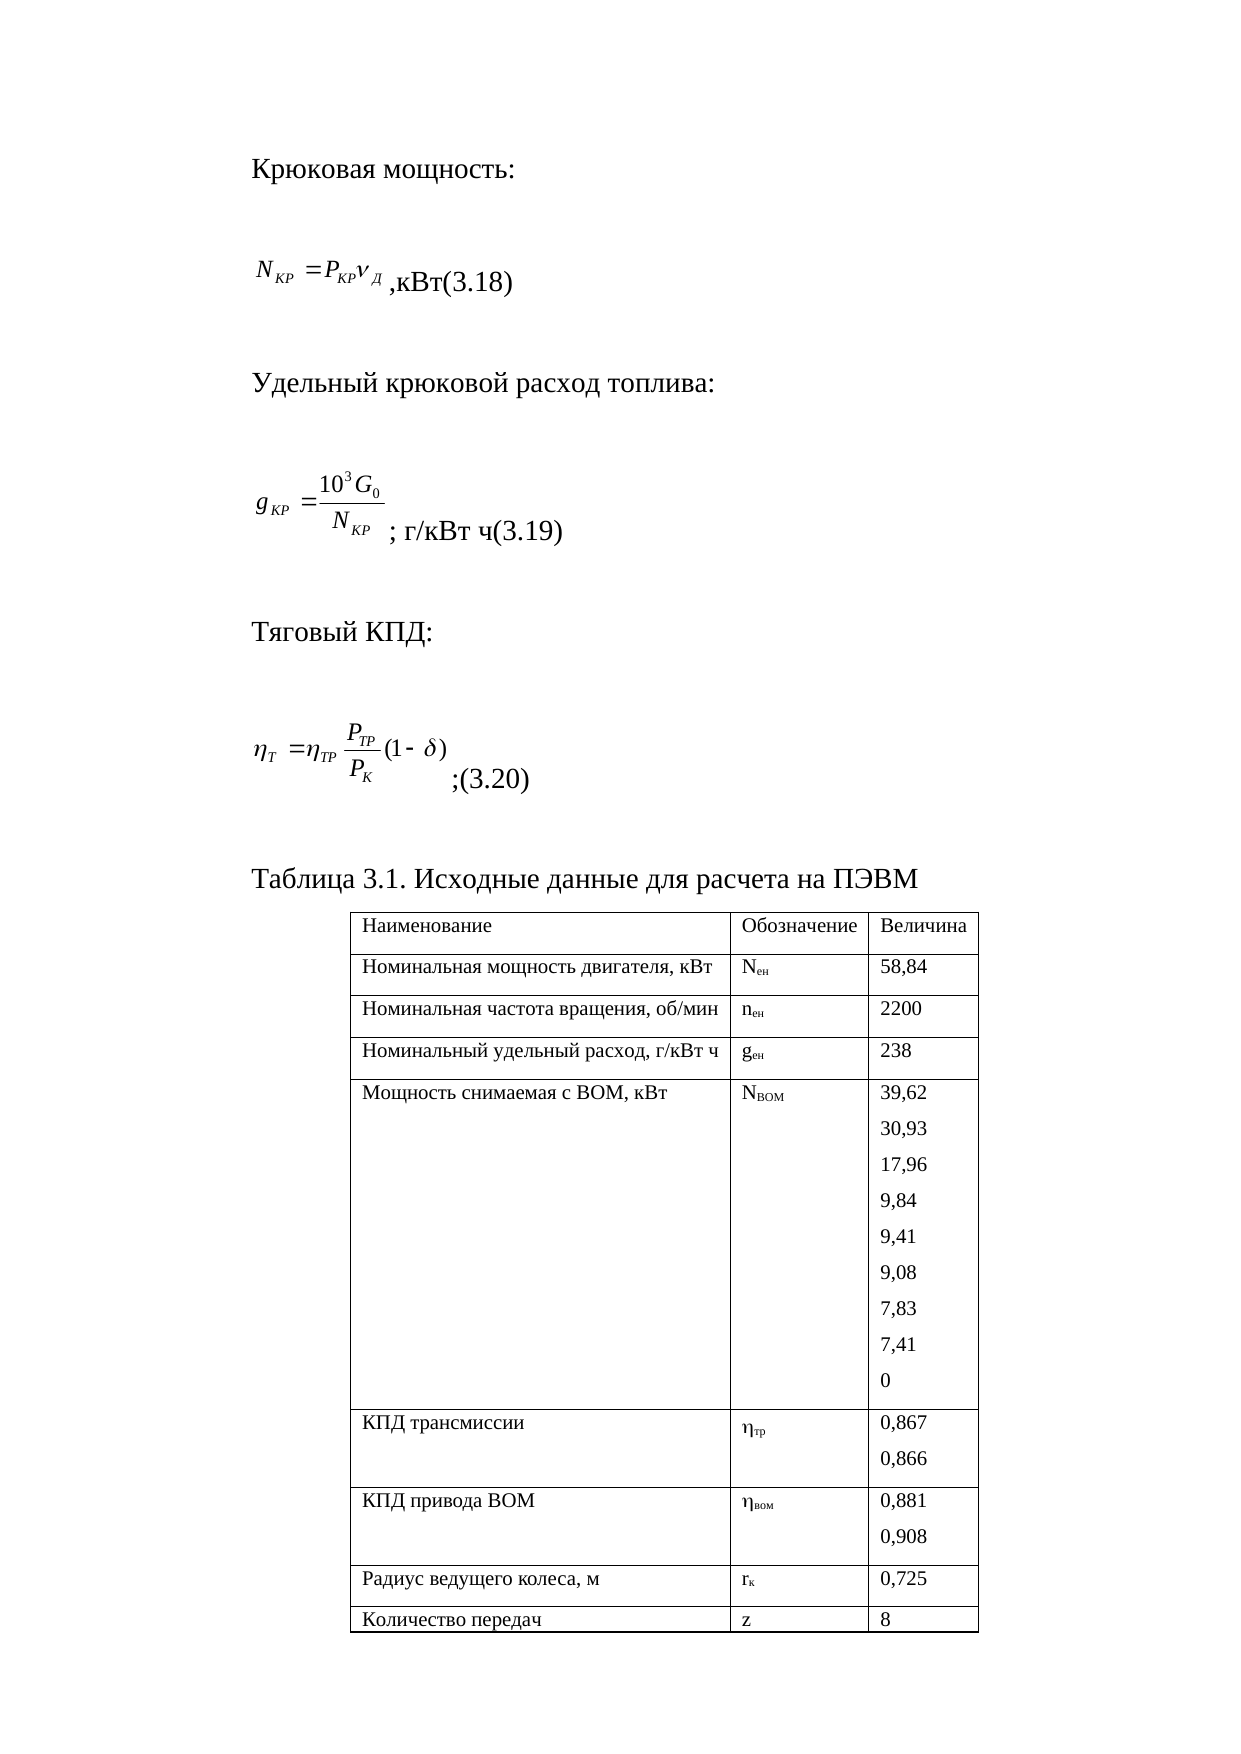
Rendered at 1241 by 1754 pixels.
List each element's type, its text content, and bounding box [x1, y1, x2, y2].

text Крюковая мощность: [177, 152, 1152, 185]
table_cell 2200 [869, 996, 978, 1037]
table_cell z [731, 1607, 868, 1631]
text Таблица 3.1. Исходные данные для расчета на ПЭВМ [177, 861, 1152, 895]
table_header Наименование [351, 913, 730, 953]
table_cell nен [731, 996, 868, 1037]
text ;(3.20) [177, 714, 1152, 794]
table_cell Номинальный удельный расход, г/кВт ч [351, 1038, 730, 1079]
table_cell 8 [869, 1607, 978, 1631]
table_cell Nен [731, 955, 868, 995]
table_cell 238 [869, 1038, 978, 1079]
table_cell Номинальная частота вращения, об/мин [351, 996, 730, 1037]
table_cell 39,62 30,93 17,96 9,84 9,41 9,08 7,83 7,41 0 [869, 1080, 978, 1409]
table_cell вом [731, 1488, 868, 1564]
table_cell КПД трансмиссии [351, 1410, 730, 1487]
table_header Обозначение [731, 913, 868, 953]
table_cell gен [731, 1038, 868, 1079]
text Тяговый КПД: [177, 614, 1152, 647]
table_cell Номинальная мощность двигателя, кВт [351, 955, 730, 995]
table_cell Радиус ведущего колеса, м [351, 1566, 730, 1606]
table_cell КПД привода ВОМ [351, 1488, 730, 1564]
table_cell NВОМ [731, 1080, 868, 1409]
table_header Величина [869, 913, 978, 953]
table_cell 0,867 0,866 [869, 1410, 978, 1487]
text Удельный крюковой расход топлива: [177, 365, 1152, 398]
table_cell 0,725 [869, 1566, 978, 1606]
table_cell rк [731, 1566, 868, 1606]
table_cell Количество передач [351, 1607, 730, 1631]
table_cell тр [731, 1410, 868, 1487]
table_cell 0,881 0,908 [869, 1488, 978, 1564]
table_cell 58,84 [869, 955, 978, 995]
text ; г/кВт ч(3.19) [177, 465, 1152, 547]
table_cell Мощность снимаемая с ВОМ, кВт [351, 1080, 730, 1409]
text ,кВт(3.18) [177, 252, 1152, 298]
